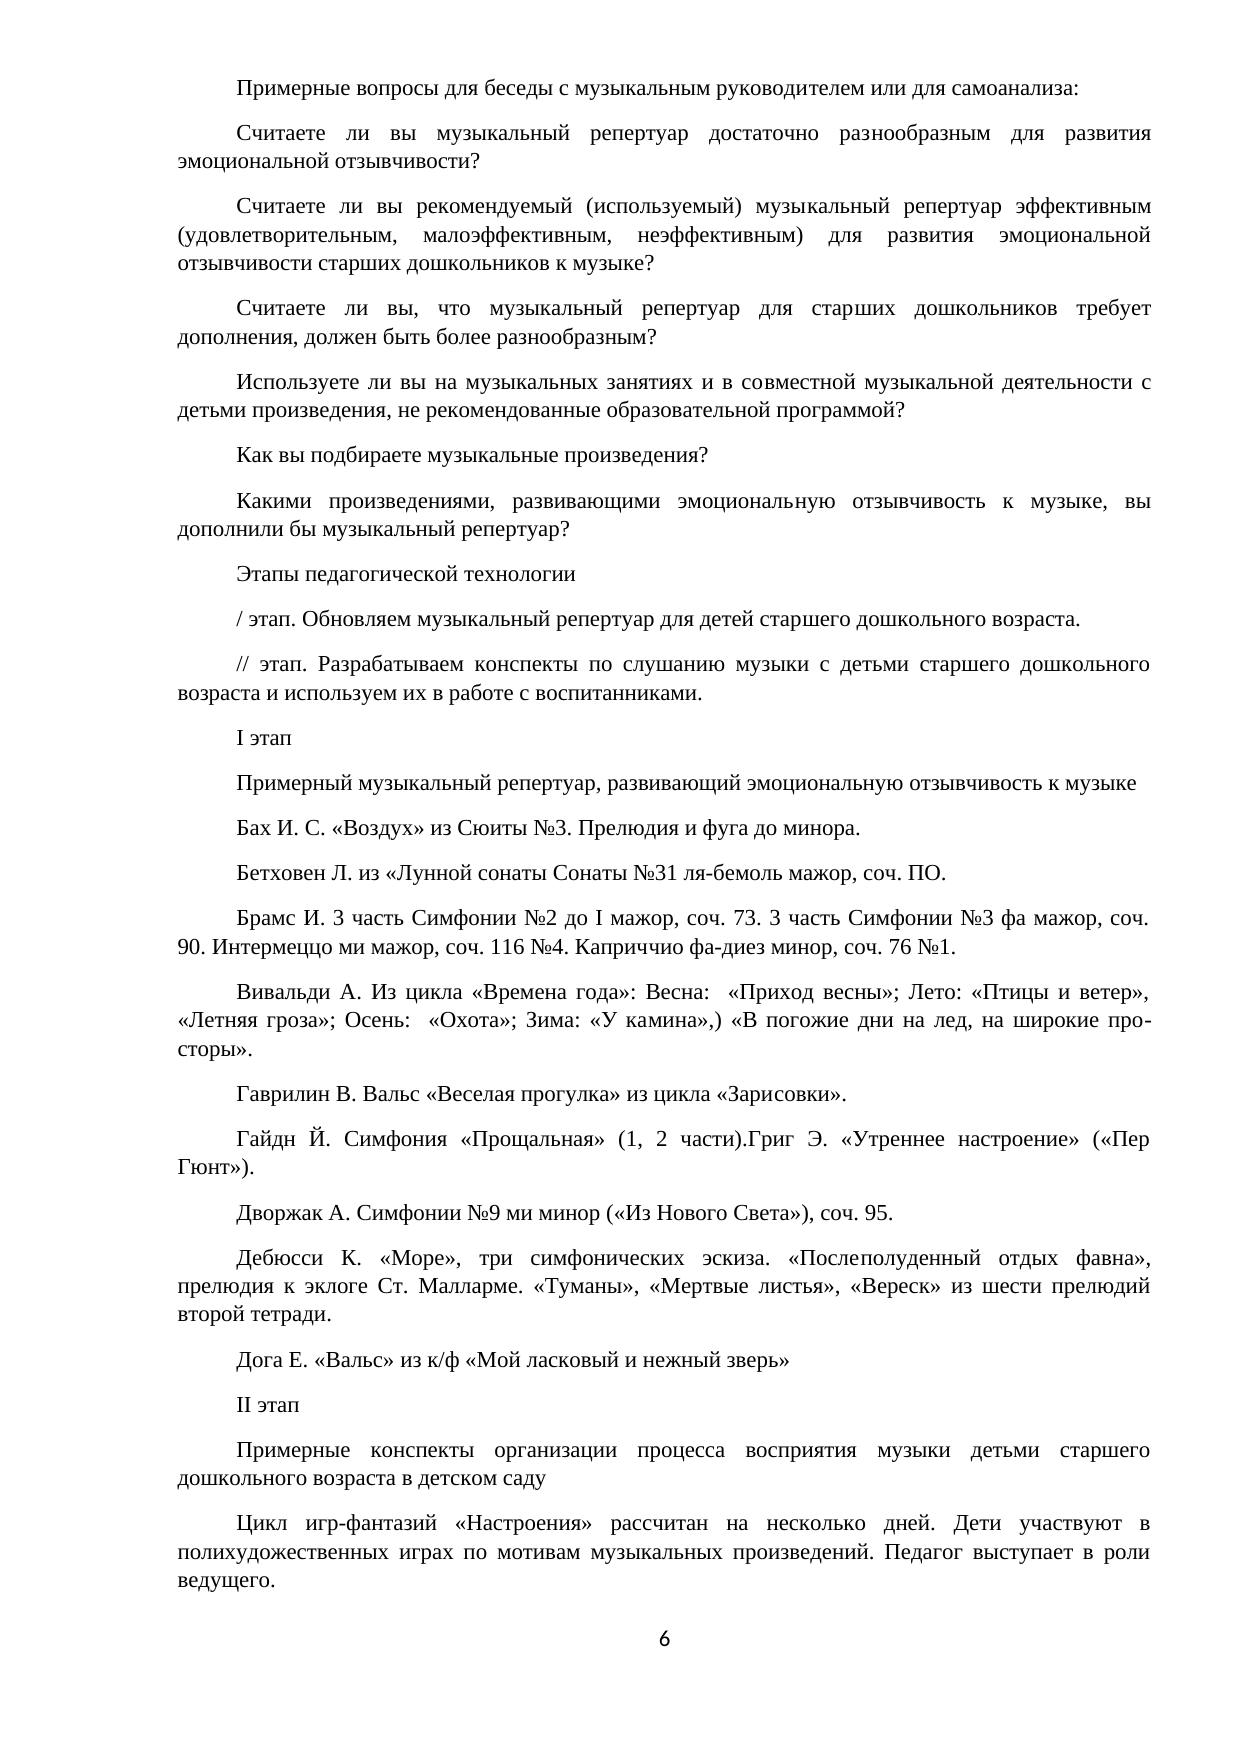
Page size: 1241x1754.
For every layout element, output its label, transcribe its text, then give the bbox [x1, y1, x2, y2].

text Примерный музыкальный репертуар, развивающий эмоциональную отзывчивость к музыке [177, 769, 1152, 795]
text Как вы подбираете музыкальные произведения? [177, 442, 1152, 468]
text I этап [177, 724, 1152, 750]
text Брамс И. 3 часть Симфонии №2 до I мажор, соч. 73. 3 часть Симфонии №3 фа мажор, соч. 90. Интермеццо ми мажор, соч. 116 №4. Каприч­чио фа-диез минор, соч. 76 №1. [177, 904, 1152, 959]
text Используете ли вы на музыкальных занятиях и в со­вместной музыкальной деятельности с детьми произведения, не рекомендованные образовательной программой? [177, 368, 1152, 423]
text Примерные конспекты организации процесса восприятия музыки детьми старшего дошкольного возраста в детском саду [177, 1436, 1152, 1491]
text // этап. Разрабатываем конспекты по слушанию музыки с детьми старшего дошкольного возраста и используем их в работе с воспитанниками. [177, 650, 1152, 705]
text Дога Е. «Вальс» из к/ф «Мой ласковый и нежный зверь» [177, 1346, 1152, 1372]
text Этапы педагогической технологии [177, 560, 1152, 587]
text Дебюсси К. «Море», три симфонических эскиза. «После­полуденный отдых фавна», прелюдия к эклоге Ст. Малларме. «Туманы», «Мертвые листья», «Вереск» из шести прелюдий второй тетради. [177, 1244, 1152, 1327]
text Дворжак А. Симфонии №9 ми минор («Из Нового Света»), соч. 95. [177, 1198, 1152, 1225]
text Гаврилин В. Вальс «Веселая прогулка» из цикла «Зари­совки». [177, 1080, 1152, 1106]
text Считаете ли вы, что музыкальный репертуар для стар­ших дошкольников требует дополнения, должен быть более разнообразным? [177, 294, 1152, 349]
text Гайдн Й. Симфония «Прощальная» (1, 2 части).Григ Э. «Утреннее настроение» («Пер Гюнт»). [177, 1125, 1152, 1180]
text / этап. Обновляем музыкальный репертуар для детей стар­шего дошкольного возраста. [177, 605, 1152, 632]
text II этап [177, 1391, 1152, 1417]
text Примерные вопросы для беседы с музыкальным руководи­телем или для самоанализа: [177, 74, 1152, 100]
text Считаете ли вы музыкальный репертуар достаточно раз­нообразным для развития эмоциональной отзывчивости? [177, 119, 1152, 174]
text Бах И. С. «Воздух» из Сюиты №3. Прелюдия и фуга до минора. [177, 814, 1152, 841]
text Цикл игр-фантазий «Настроения» рассчитан на несколько дней. Дети участвуют в полихудожественных играх по мотивам музыкальных произведений. Педагог выступает в роли ведущего. [177, 1509, 1152, 1593]
text Какими произведениями, развивающими эмоциональ­ную отзывчивость к музыке, вы дополнили бы музыкальный репертуар? [177, 487, 1152, 541]
text Считаете ли вы рекомендуемый (используемый) музы­кальный репертуар эффективным (удовлетворительным, мало­эффективным, неэффективным) для развития эмоциональной отзывчивости старших дошкольников к музыке? [177, 192, 1152, 276]
text Бетховен Л. из «Лунной сонаты Сонаты №31 ля-бемоль мажор, соч. ПО. [177, 859, 1152, 886]
text Вивальди А. Из цикла «Времена года»: Весна: «Приход весны»; Лето: «Птицы и ветер», «Летняя гроза»; Осень: «Охота»; Зима: «У ка­мина»,) «В погожие дни на лед, на широкие про­сторы». [177, 978, 1152, 1061]
